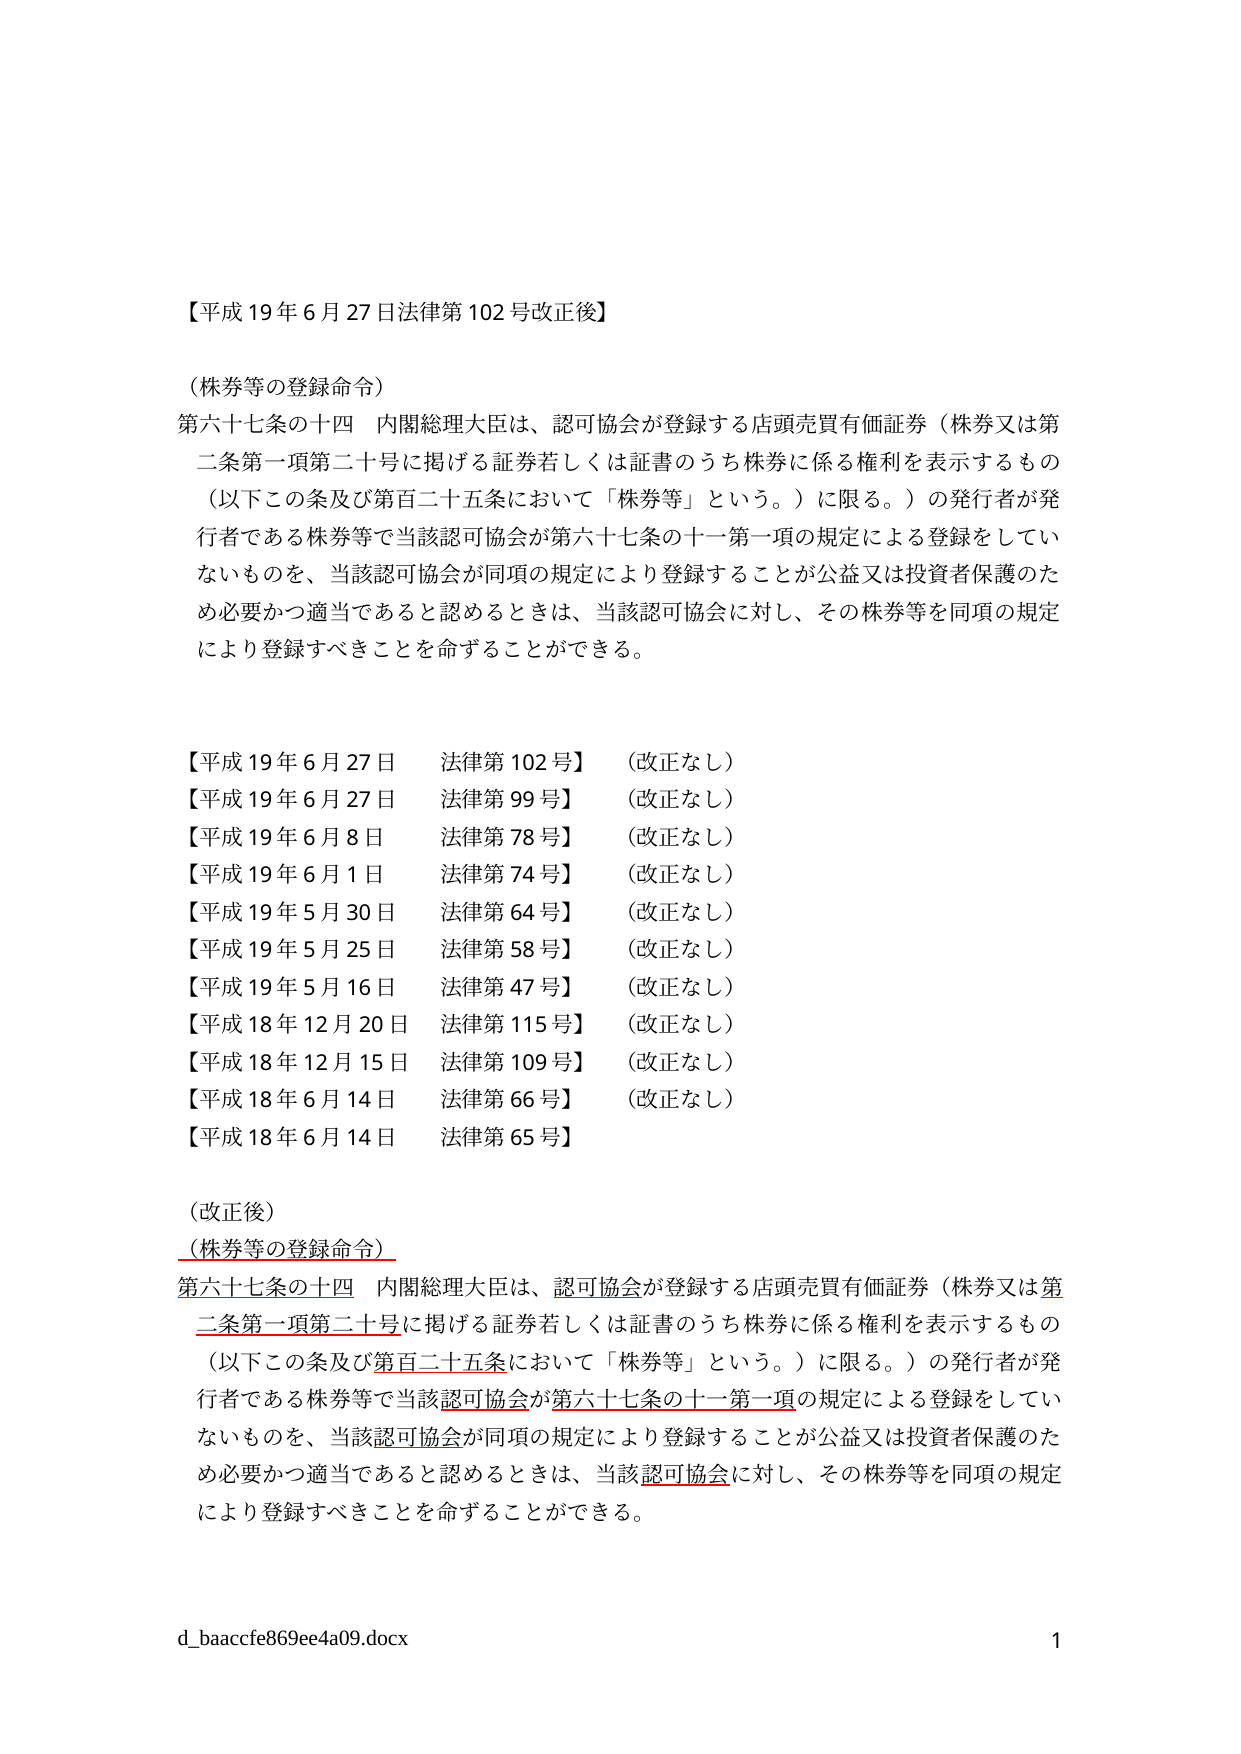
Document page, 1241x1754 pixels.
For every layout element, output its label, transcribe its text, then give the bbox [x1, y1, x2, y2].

text 第六十七条の十四 内閣総理大臣は、認可協会が登録する店頭売買有価証券（株券又は第二条第一項第二十号に掲げる証券若しくは証書のうち株券に係る権利を表示するもの（以下この条及び第百二十五条において「株券等」という。）に限る。）の発行者が発行者である株券等で当該認可協会が第六十七条の十一第一項の規定による登録をしていないものを、当該認可協会が同項の規定により登録することが公益又は投資者保護のため必要かつ適当であると認めるときは、当該認可協会に対し、その株券等を同項の規定により登録すべきことを命ずることができる。 [177, 1267, 1063, 1529]
text 【平成19年6月1日 法律第74号】 （改正なし） [177, 854, 1063, 892]
text 【平成19年6月27日 法律第99号】 （改正なし） [177, 779, 1063, 817]
text （株券等の登録命令） [177, 367, 1063, 404]
text 【平成19年5月30日 法律第64号】 （改正なし） [177, 892, 1063, 929]
text （改正後） [177, 1192, 1063, 1229]
text 【平成19年5月16日 法律第47号】 （改正なし） [177, 967, 1063, 1004]
text （株券等の登録命令） [177, 1229, 1063, 1267]
text 第六十七条の十四 内閣総理大臣は、認可協会が登録する店頭売買有価証券（株券又は第二条第一項第二十号に掲げる証券若しくは証書のうち株券に係る権利を表示するもの（以下この条及び第百二十五条において「株券等」という。）に限る。）の発行者が発行者である株券等で当該認可協会が第六十七条の十一第一項の規定による登録をしていないものを、当該認可協会が同項の規定により登録することが公益又は投資者保護のため必要かつ適当であると認めるときは、当該認可協会に対し、その株券等を同項の規定により登録すべきことを命ずることができる。 [177, 404, 1063, 667]
text 【平成18年6月14日 法律第65号】 [177, 1117, 1063, 1154]
text 【平成18年6月14日 法律第66号】 （改正なし） [177, 1079, 1063, 1117]
text 【平成19年6月27日法律第102号改正後】 [177, 292, 1063, 329]
text 【平成19年6月27日 法律第102号】 （改正なし） [177, 742, 1063, 779]
text 【平成19年6月8日 法律第78号】 （改正なし） [177, 817, 1063, 854]
text 【平成18年12月15日 法律第109号】 （改正なし） [177, 1042, 1063, 1079]
text 【平成18年12月20日 法律第115号】 （改正なし） [177, 1004, 1063, 1042]
text 【平成19年5月25日 法律第58号】 （改正なし） [177, 929, 1063, 967]
